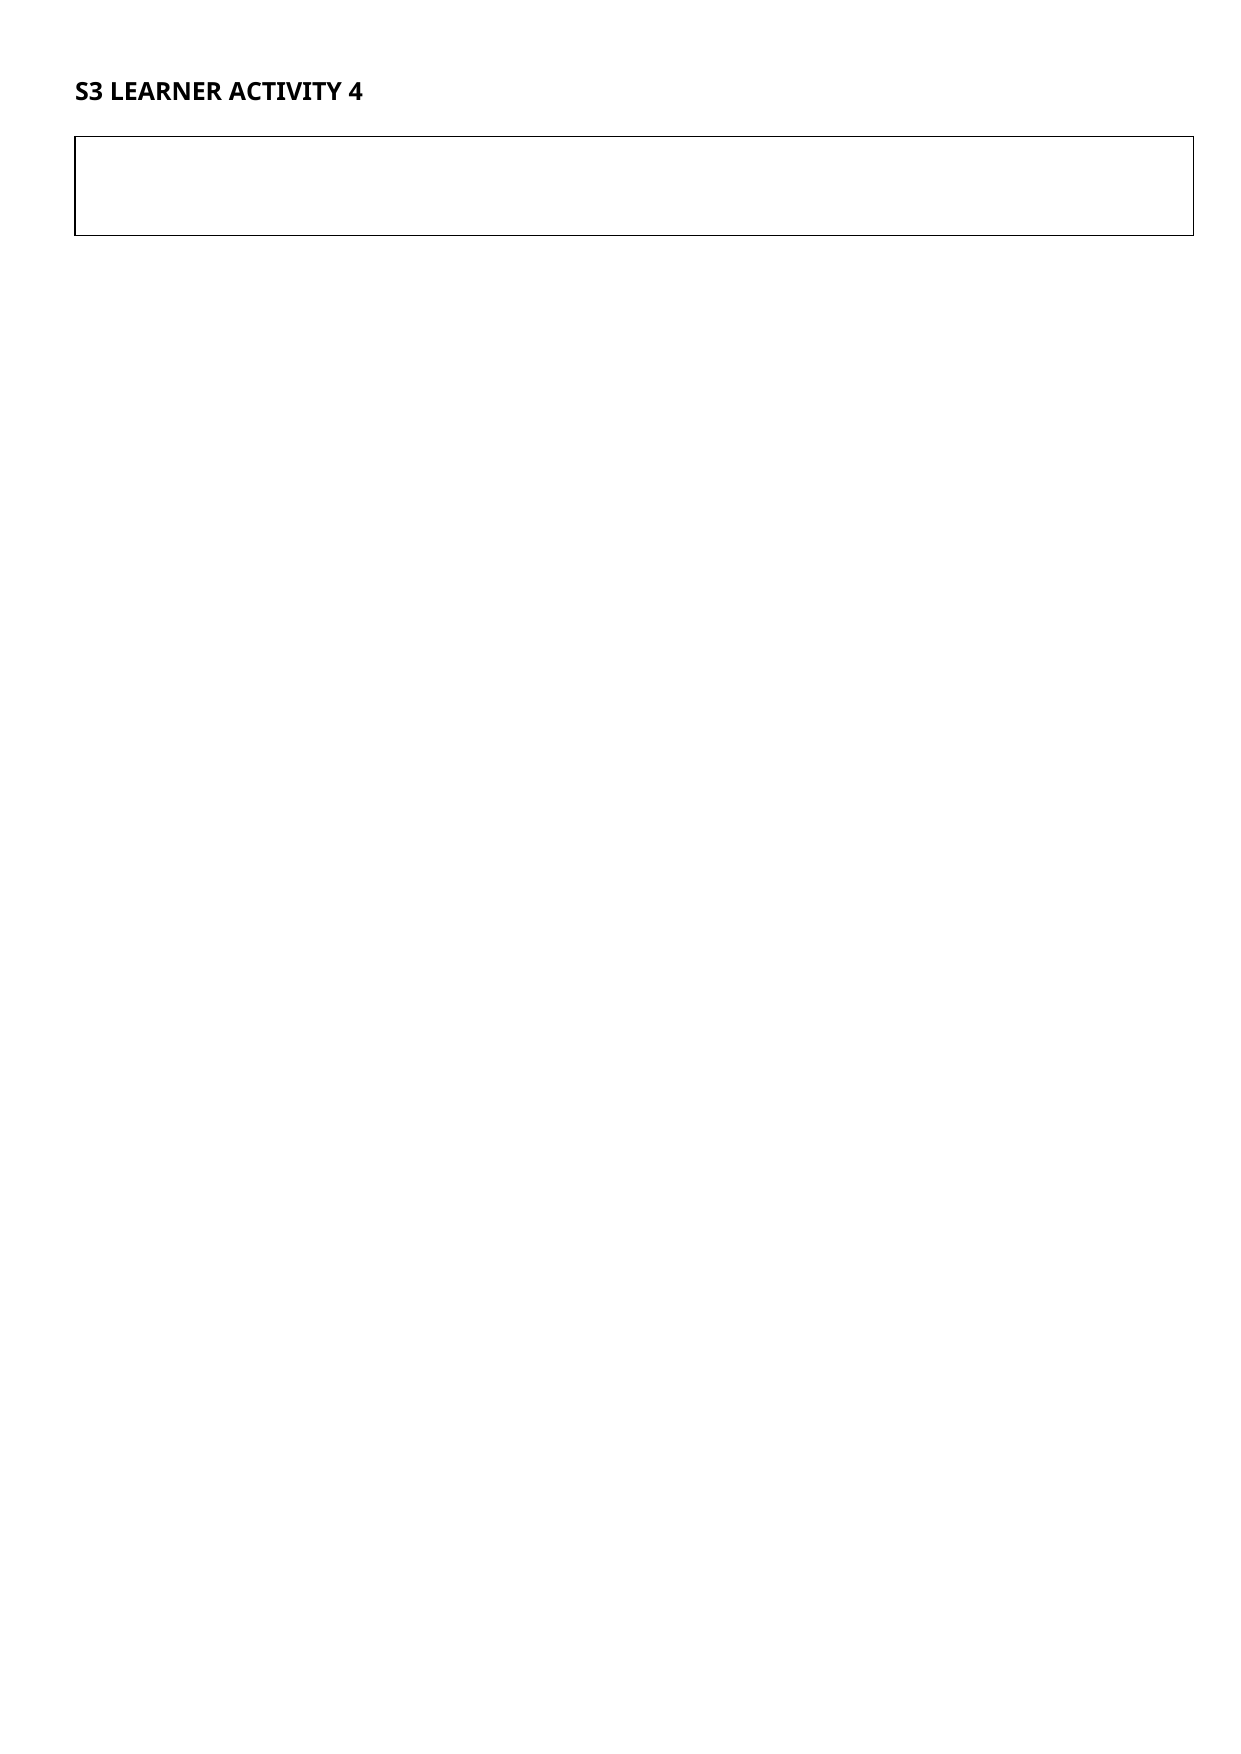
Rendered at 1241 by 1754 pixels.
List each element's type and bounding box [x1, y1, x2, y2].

table_cell [76, 137, 1193, 235]
